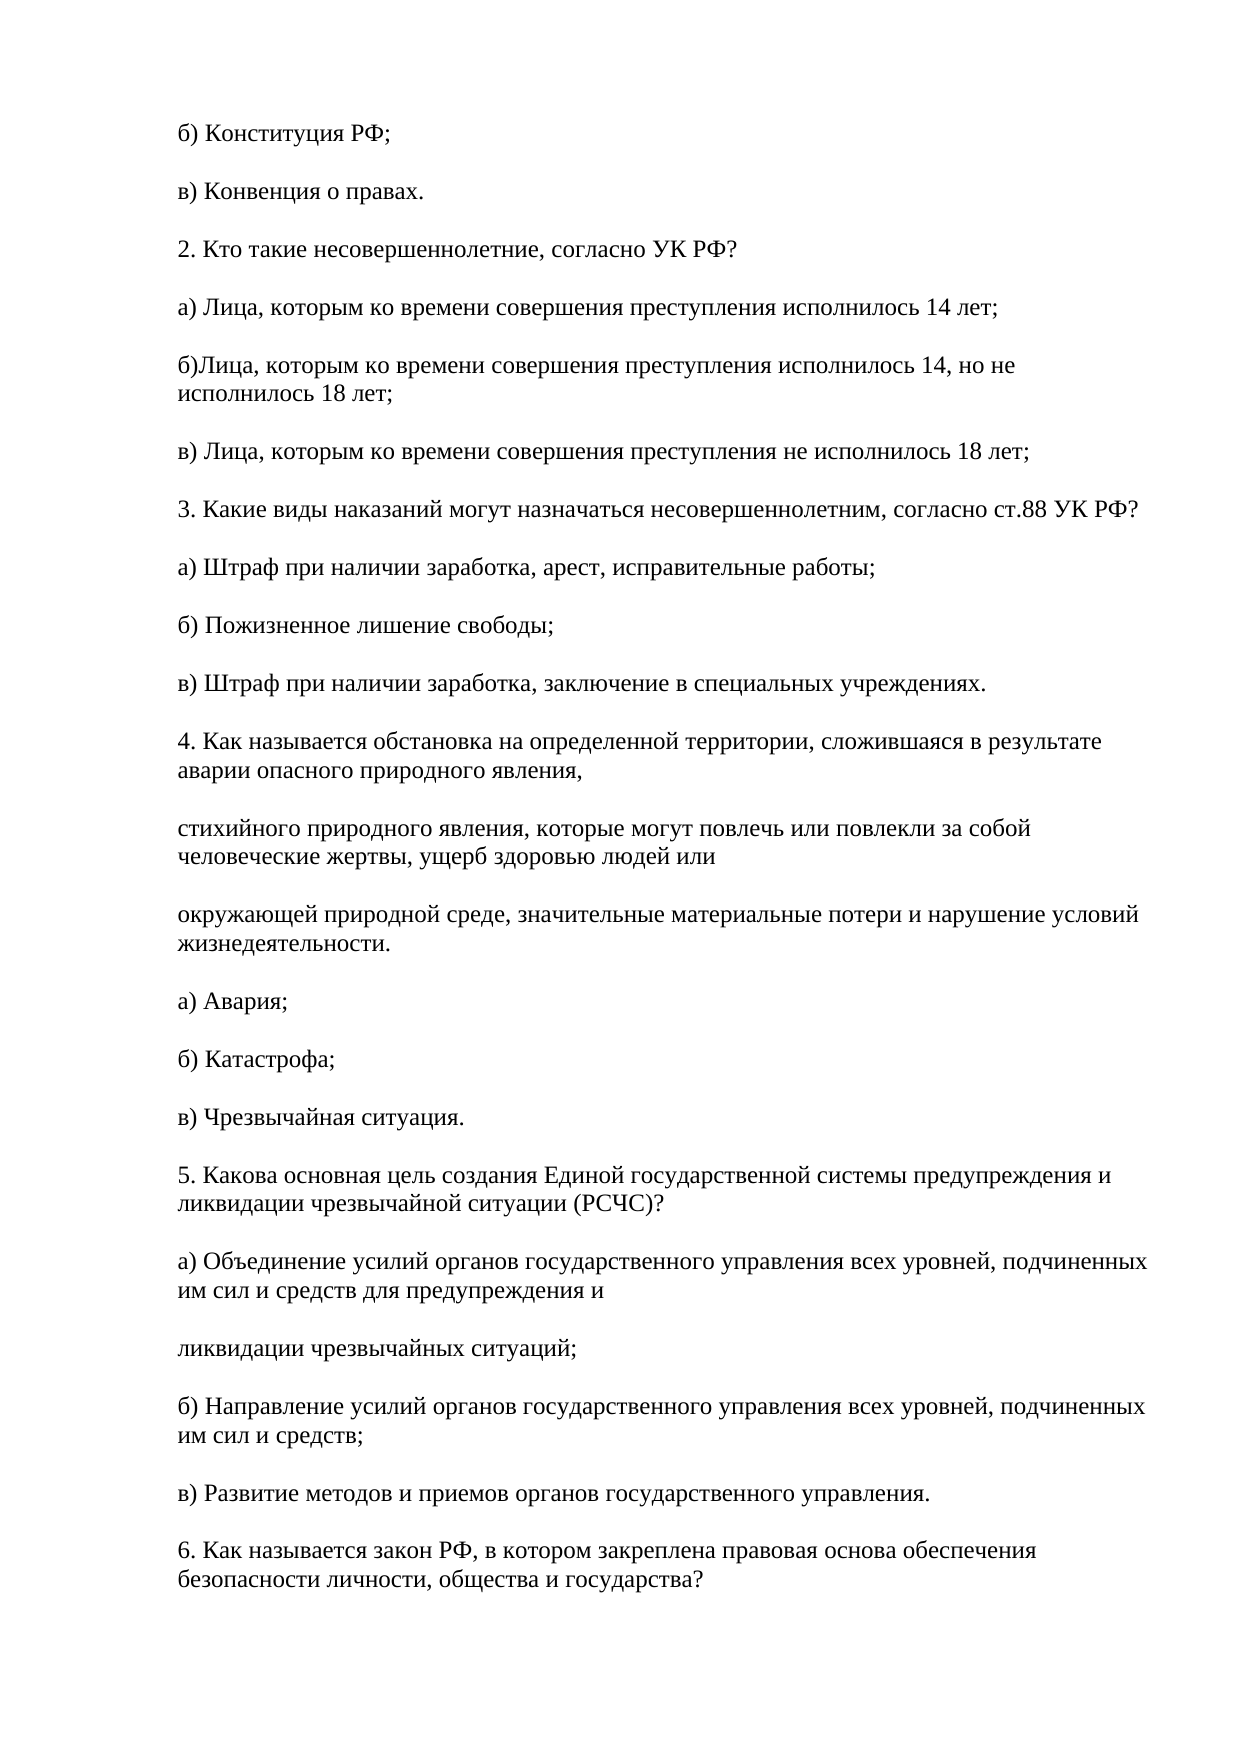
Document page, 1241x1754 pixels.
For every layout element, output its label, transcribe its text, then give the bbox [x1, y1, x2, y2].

text 4. Как называется обстановка на определенной территории, сложившаяся в результате аварии опасного природного явления, [177, 726, 1152, 783]
text в) Штраф при наличии заработка, заключение в специальных учреждениях. [177, 668, 1152, 697]
text в) Лица, которым ко времени совершения преступления не исполнилось 18 лет; [177, 436, 1152, 465]
text б) Направление усилий органов государственного управления всех уровней, подчиненных им сил и средств; [177, 1391, 1152, 1448]
text б) Пожизненное лишение свободы; [177, 610, 1152, 639]
text 6. Как называется закон РФ, в котором закреплена правовая основа обеспечения безопасности личности, общества и государства? [177, 1536, 1152, 1593]
text окружающей природной среде, значительные материальные потери и нарушение условий жизнедеятельности. [177, 899, 1152, 957]
text б) Конституция РФ; [177, 118, 1152, 147]
text а) Объединение усилий органов государственного управления всех уровней, подчиненных им сил и средств для предупреждения и [177, 1246, 1152, 1304]
text а) Авария; [177, 986, 1152, 1015]
text б)Лица, которым ко времени совершения преступления исполнилось 14, но не исполнилось 18 лет; [177, 350, 1152, 407]
text 5. Какова основная цель создания Единой государственной системы предупреждения и ликвидации чрезвычайной ситуации (РСЧС)? [177, 1160, 1152, 1217]
text 2. Кто такие несовершеннолетние, согласно УК РФ? [177, 234, 1152, 263]
text б) Катастрофа; [177, 1044, 1152, 1073]
text в) Конвенция о правах. [177, 176, 1152, 205]
text в) Развитие методов и приемов органов государственного управления. [177, 1478, 1152, 1506]
text в) Чрезвычайная ситуация. [177, 1102, 1152, 1131]
text а) Лица, которым ко времени совершения преступления исполнилось 14 лет; [177, 292, 1152, 321]
text 3. Какие виды наказаний могут назначаться несовершеннолетним, согласно ст.88 УК РФ? [177, 494, 1152, 523]
text а) Штраф при наличии заработка, арест, исправительные работы; [177, 552, 1152, 581]
text стихийного природного явления, которые могут повлечь или повлекли за собой человеческие жертвы, ущерб здоровью людей или [177, 813, 1152, 870]
text ликвидации чрезвычайных ситуаций; [177, 1333, 1152, 1362]
